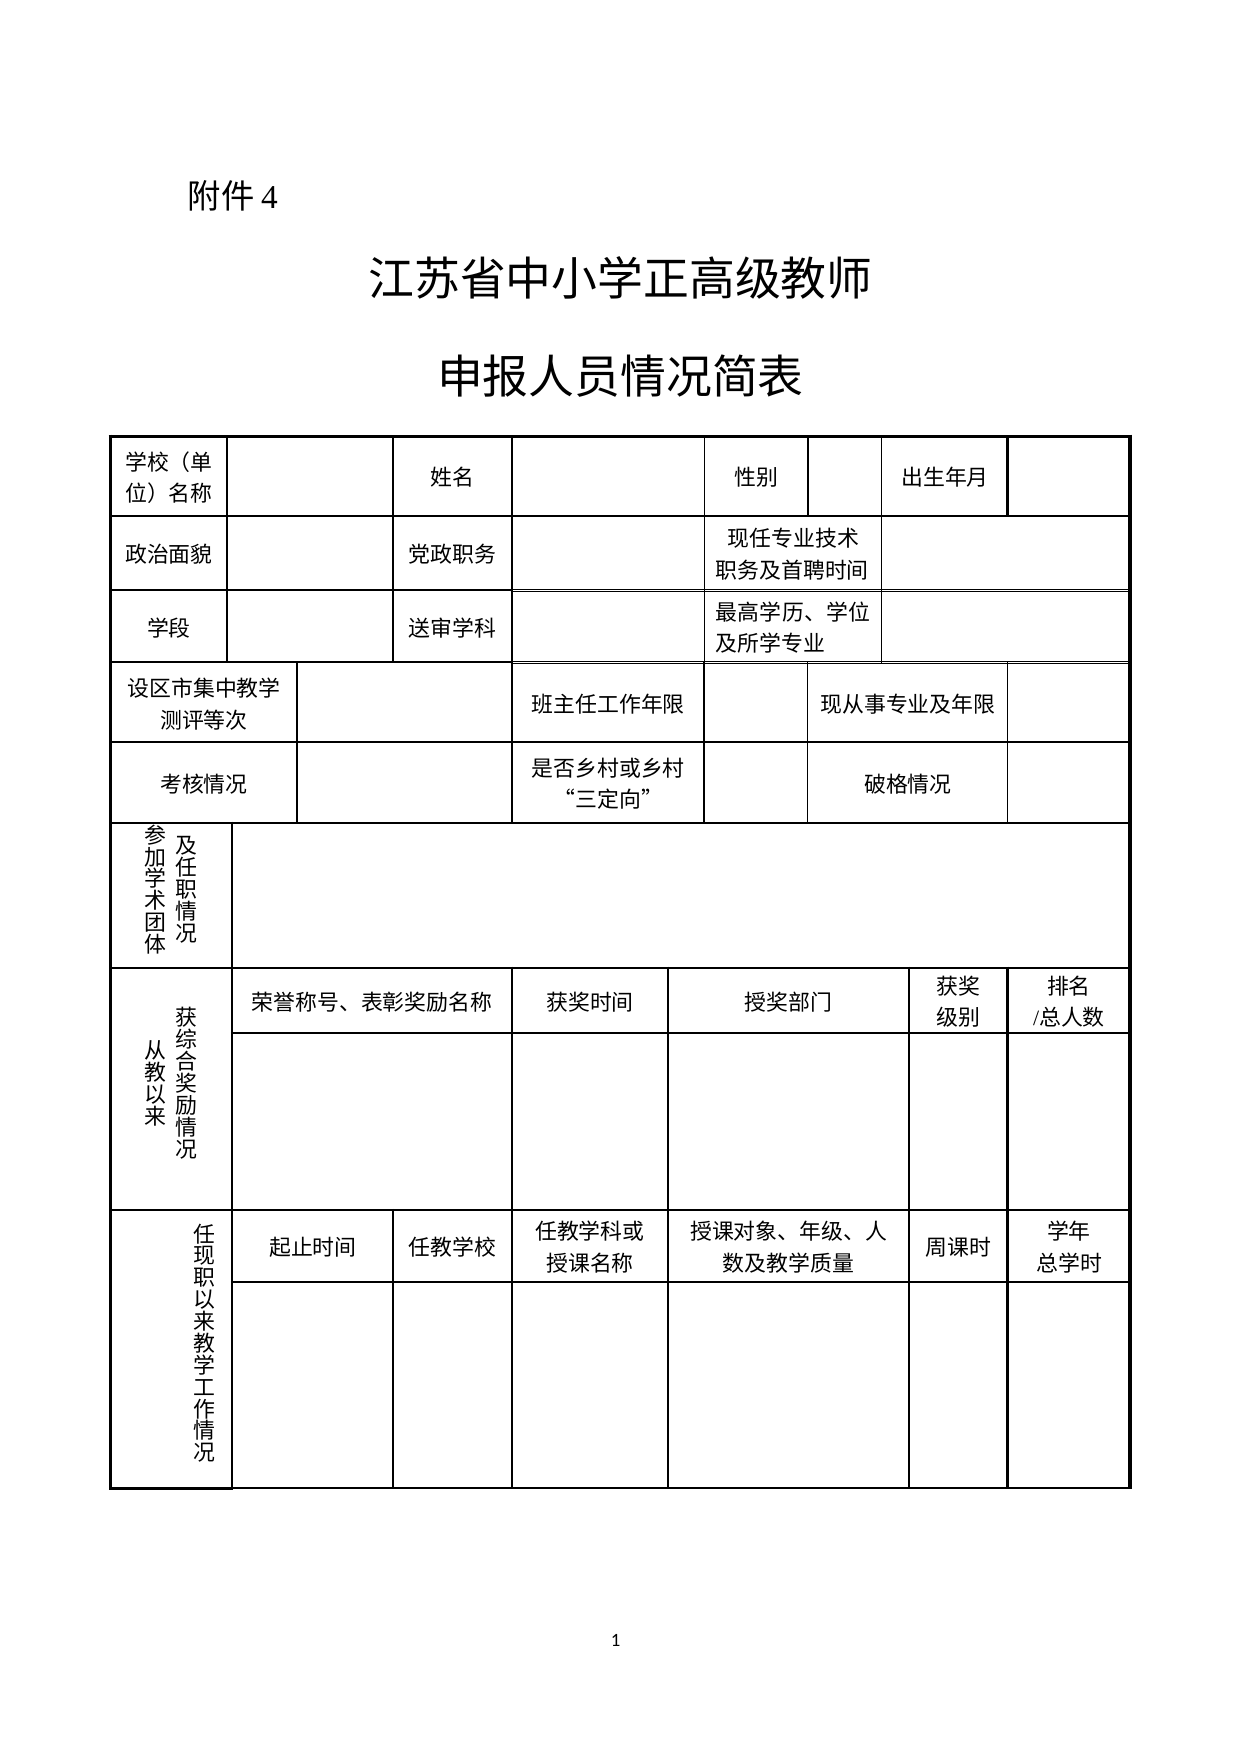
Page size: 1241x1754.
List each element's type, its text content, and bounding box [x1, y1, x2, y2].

table_cell 党政职务 [394, 517, 511, 589]
table_cell [1009, 1034, 1128, 1209]
table_cell 授奖部门 [669, 969, 908, 1032]
table_cell 任教学科或 授课名称 [513, 1211, 667, 1281]
table_header [1009, 438, 1128, 515]
table_cell 获奖 级别 [910, 969, 1006, 1032]
table_cell 获综合奖励情况 从教以来 [112, 969, 231, 1209]
table_cell 设区市集中教学测评等次 [112, 663, 296, 741]
table_cell 及任职情况 参加学术团体 [112, 824, 231, 967]
table_cell [882, 517, 1128, 589]
table_cell 现任专业技术 职务及首聘时间 [705, 517, 881, 589]
table_cell [910, 1283, 1006, 1487]
table_cell 排名 /总人数 [1009, 969, 1128, 1032]
table_cell 政治面貌 [112, 517, 226, 589]
table_cell 班主任工作年限 [513, 664, 703, 741]
table_cell [513, 592, 704, 661]
table_cell 起止时间 [233, 1211, 392, 1281]
table_cell 是否乡村或乡村“三定向” [513, 743, 703, 822]
table_cell [298, 743, 511, 822]
table_cell [1009, 1283, 1128, 1487]
table_cell [882, 592, 1128, 661]
table_cell [669, 1034, 908, 1209]
table_cell [705, 743, 807, 822]
table_header 姓名 [394, 438, 511, 515]
table_cell 现从事专业及年限 [808, 664, 1007, 741]
table_header [228, 438, 392, 515]
table_cell [233, 824, 1128, 967]
table_cell 任现职以来教学工作情况 [112, 1211, 231, 1487]
table_cell [233, 1034, 511, 1209]
table_cell 破格情况 [808, 743, 1007, 822]
table_cell [228, 517, 392, 589]
table_cell 周课时 [910, 1211, 1006, 1281]
text 申报人员情况简表 [187, 324, 1053, 422]
table_cell [513, 517, 704, 589]
table_cell [669, 1283, 908, 1487]
table_cell 获奖时间 [513, 969, 667, 1032]
table_cell [1008, 664, 1128, 741]
table_cell 送审学科 [394, 591, 511, 661]
table_header 出生年月 [882, 438, 1006, 515]
table_cell [513, 1034, 667, 1209]
table_header [513, 438, 704, 515]
text 江苏省中小学正高级教师 [187, 227, 1053, 324]
table_cell [233, 1283, 392, 1487]
table_cell [910, 1034, 1006, 1209]
table_cell [513, 1283, 667, 1487]
table_cell [394, 1283, 511, 1487]
table_cell 授课对象、年级、人数及教学质量 [669, 1211, 908, 1281]
table_header 性别 [705, 438, 807, 515]
table_cell 最高学历、学位及所学专业 [705, 592, 881, 661]
table_cell [1008, 743, 1128, 822]
text 附件4 [187, 162, 1053, 227]
table_cell 考核情况 [112, 743, 296, 822]
table_cell 荣誉称号、表彰奖励名称 [233, 969, 511, 1032]
table_cell 学年 总学时 [1009, 1211, 1128, 1281]
table_header 学校（单位）名称 [112, 438, 226, 515]
table_header [809, 438, 881, 515]
table_cell [298, 663, 511, 741]
table_cell [705, 664, 807, 741]
table_cell 学段 [112, 591, 226, 661]
table_cell [228, 591, 392, 661]
table_cell 任教学校 [394, 1211, 511, 1281]
